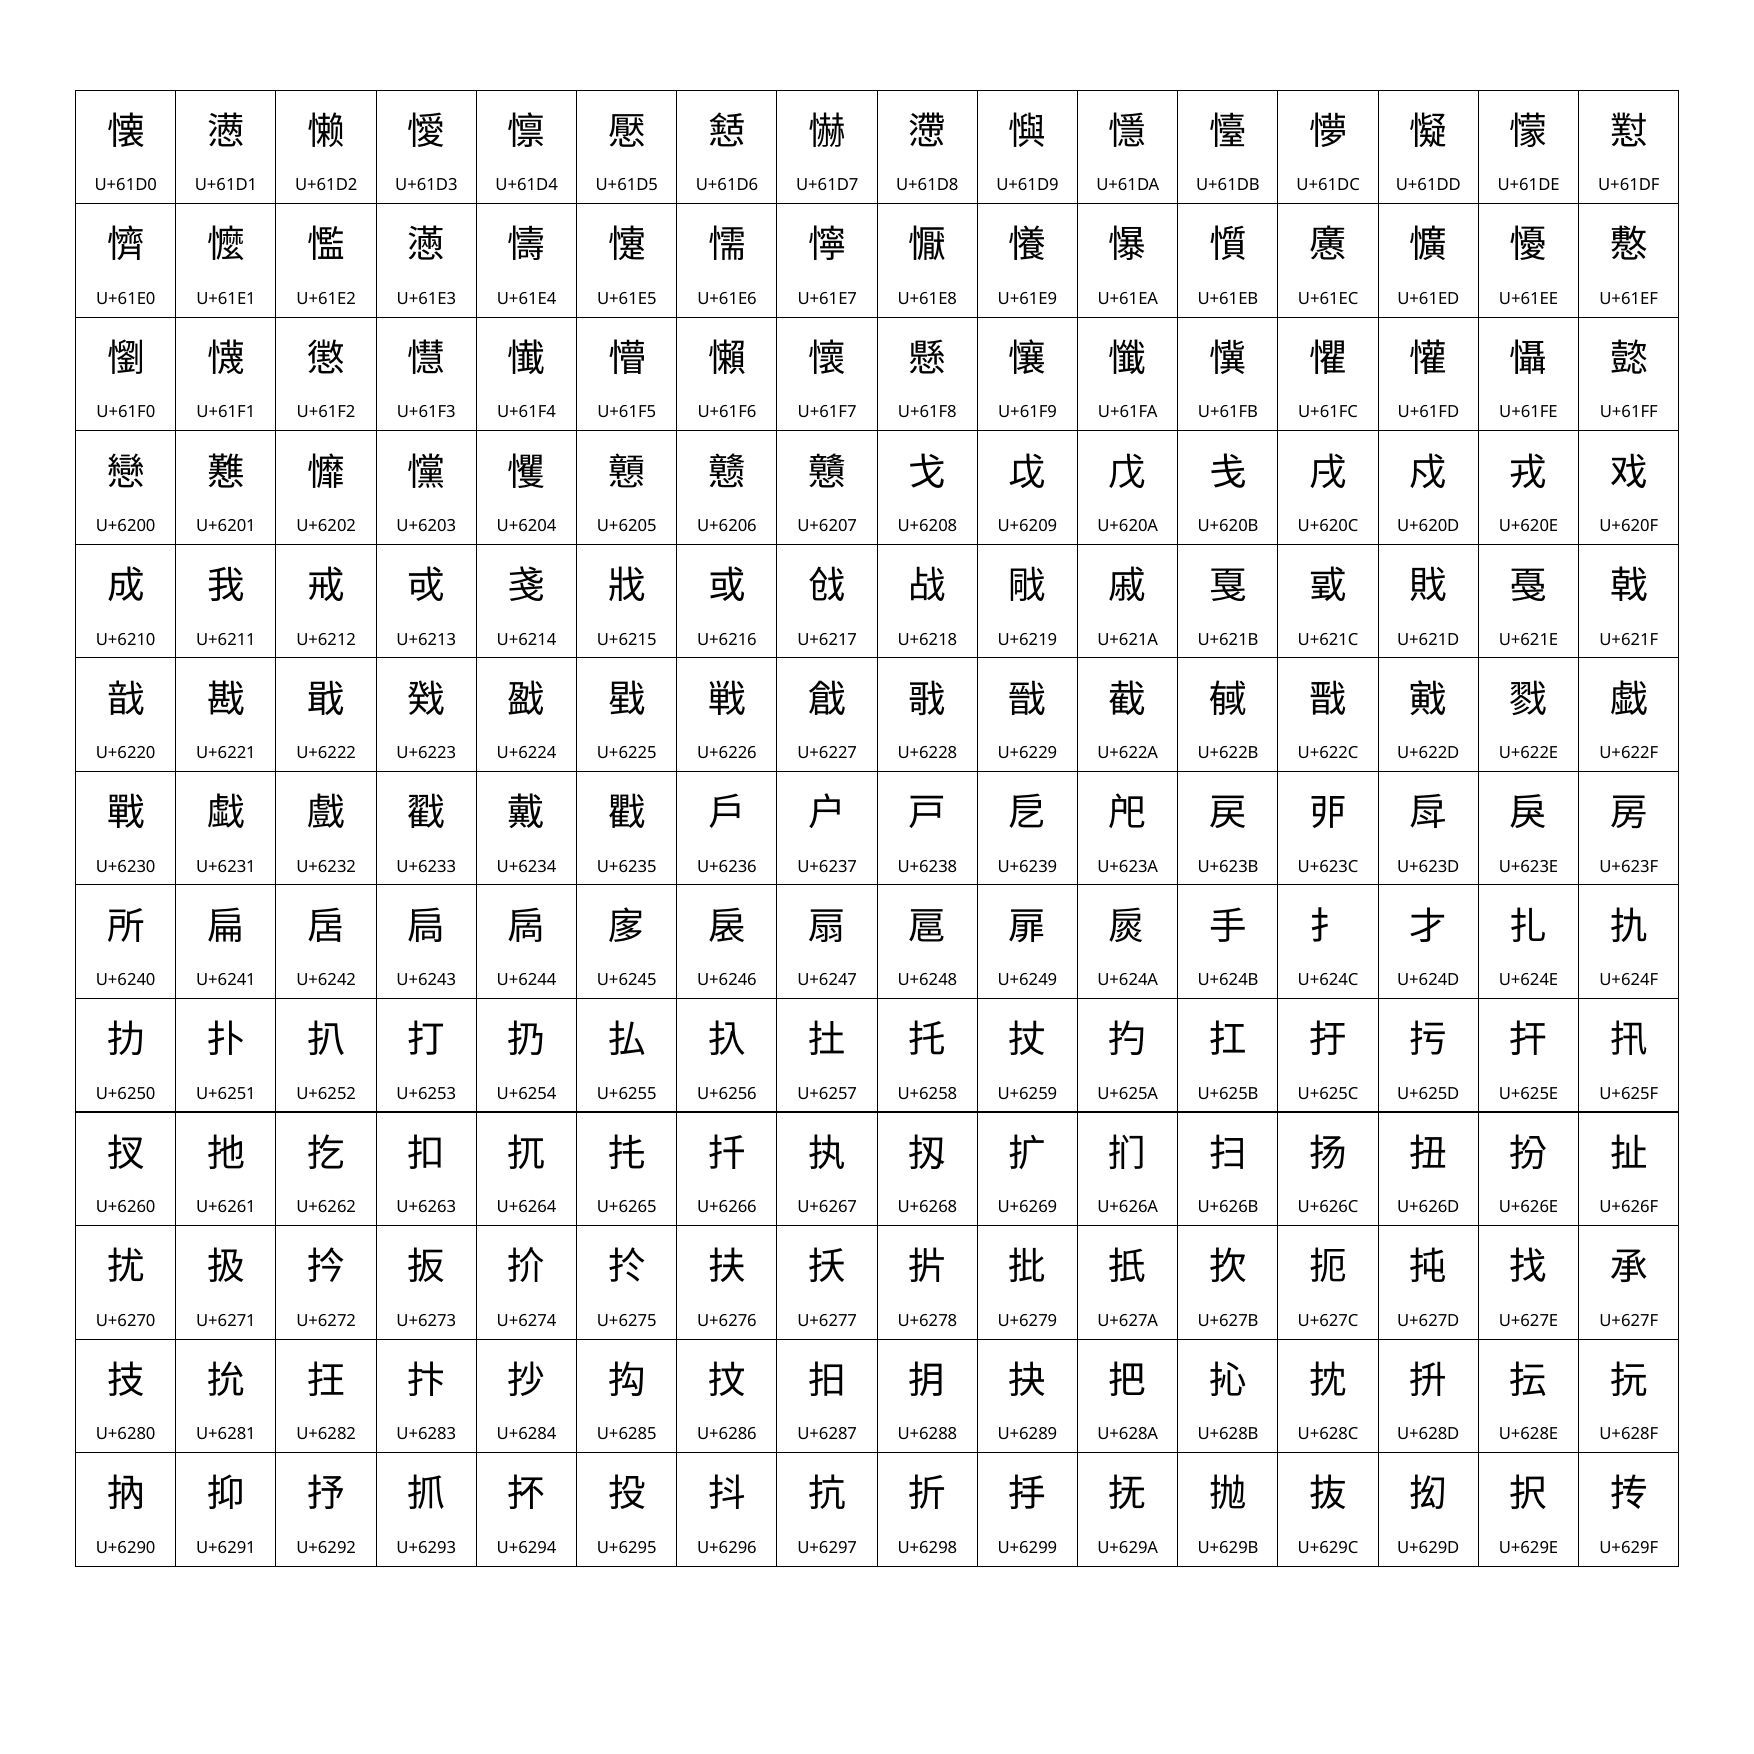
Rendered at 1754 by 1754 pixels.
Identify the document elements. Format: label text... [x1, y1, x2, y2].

table_cell 扄 U+6244 [477, 885, 576, 998]
table_cell 抜 U+629C [1278, 1453, 1378, 1566]
table_cell 户 U+6237 [777, 772, 877, 884]
table_cell 戗 U+6217 [777, 545, 877, 657]
table_cell 懐 U+61D0 [76, 91, 175, 203]
table_cell 戱 U+6231 [176, 772, 275, 884]
table_cell 戹 U+6239 [978, 772, 1077, 884]
table_cell 懢 U+61E2 [276, 204, 376, 317]
table_cell 扯 U+626F [1579, 1113, 1678, 1225]
table_cell 托 U+6258 [878, 999, 977, 1111]
table_cell 懱 U+61F1 [176, 318, 275, 430]
table_cell 扎 U+624E [1479, 885, 1578, 998]
table_cell 扊 U+624A [1078, 885, 1177, 998]
table_cell 扸 U+6278 [878, 1226, 977, 1338]
table_cell 懗 U+61D7 [777, 91, 877, 203]
table_cell 懪 U+61EA [1078, 204, 1177, 317]
table_cell 扢 U+6262 [276, 1113, 376, 1225]
table_cell 戁 U+6201 [176, 431, 275, 544]
table_cell 扪 U+626A [1078, 1113, 1177, 1225]
table_cell 戧 U+6227 [777, 658, 877, 771]
table_cell 扵 U+6275 [577, 1226, 676, 1338]
table_cell 扅 U+6245 [577, 885, 676, 998]
table_cell 抙 U+6299 [978, 1453, 1077, 1566]
table_cell 戲 U+6232 [276, 772, 376, 884]
table_cell 戠 U+6220 [76, 658, 175, 771]
table_cell 扺 U+627A [1078, 1226, 1177, 1338]
table_cell 扟 U+625F [1579, 999, 1678, 1111]
table_cell 懮 U+61EE [1479, 204, 1578, 317]
table_cell 戌 U+620C [1278, 431, 1378, 544]
table_cell 抝 U+629D [1379, 1453, 1478, 1566]
table_cell 戄 U+6204 [477, 431, 576, 544]
table_cell 懙 U+61D9 [978, 91, 1077, 203]
table_cell 扴 U+6274 [477, 1226, 576, 1338]
table_cell 戩 U+6229 [978, 658, 1077, 771]
table_cell 戣 U+6223 [377, 658, 476, 771]
table_cell 扈 U+6248 [878, 885, 977, 998]
table_cell 戥 U+6225 [577, 658, 676, 771]
table_cell 懝 U+61DD [1379, 91, 1478, 203]
table_cell 抐 U+6290 [76, 1453, 175, 1566]
table_cell 扽 U+627D [1379, 1226, 1478, 1338]
table_cell 懚 U+61DA [1078, 91, 1177, 203]
table_cell 抈 U+6288 [878, 1340, 977, 1452]
table_cell 找 U+627E [1479, 1226, 1578, 1338]
table_cell 扮 U+626E [1479, 1113, 1578, 1225]
table_cell 抚 U+629A [1078, 1453, 1177, 1566]
table_cell 房 U+623F [1579, 772, 1678, 884]
table_cell 抋 U+628B [1178, 1340, 1277, 1452]
table_cell 或 U+6216 [677, 545, 776, 657]
table_cell 抎 U+628E [1479, 1340, 1578, 1452]
table_cell 手 U+624B [1178, 885, 1277, 998]
table_cell 扳 U+6273 [377, 1226, 476, 1338]
table_cell 扩 U+6269 [978, 1113, 1077, 1225]
table_cell 截 U+622A [1078, 658, 1177, 771]
table_cell 扶 U+6276 [677, 1226, 776, 1338]
table_cell 懥 U+61E5 [577, 204, 676, 317]
table_cell 扫 U+626B [1178, 1113, 1277, 1225]
table_cell 懡 U+61E1 [176, 204, 275, 317]
table_cell 懯 U+61EF [1579, 204, 1678, 317]
table_cell 扁 U+6241 [176, 885, 275, 998]
table_cell 懾 U+61FE [1479, 318, 1578, 430]
table_cell 懽 U+61FD [1379, 318, 1478, 430]
table_cell 戡 U+6221 [176, 658, 275, 771]
table_cell 戳 U+6233 [377, 772, 476, 884]
table_cell 折 U+6298 [878, 1453, 977, 1566]
table_cell 把 U+628A [1078, 1340, 1177, 1452]
table_cell 懭 U+61ED [1379, 204, 1478, 317]
table_cell 才 U+624D [1379, 885, 1478, 998]
table_cell 戰 U+6230 [76, 772, 175, 884]
table_cell 懤 U+61E4 [477, 204, 576, 317]
table_cell 抅 U+6285 [577, 1340, 676, 1452]
table_cell 懲 U+61F2 [276, 318, 376, 430]
table_cell 扼 U+627C [1278, 1226, 1378, 1338]
table_cell 懳 U+61F3 [377, 318, 476, 430]
table_cell 承 U+627F [1579, 1226, 1678, 1338]
table_cell 扻 U+627B [1178, 1226, 1277, 1338]
table_cell 戝 U+621D [1379, 545, 1478, 657]
table_cell 抖 U+6296 [677, 1453, 776, 1566]
table_cell 懕 U+61D5 [577, 91, 676, 203]
table_cell 戉 U+6209 [978, 431, 1077, 544]
table_cell 扰 U+6270 [76, 1226, 175, 1338]
table_cell 抃 U+6283 [377, 1340, 476, 1452]
table_cell 戮 U+622E [1479, 658, 1578, 771]
table_cell 扱 U+6271 [176, 1226, 275, 1338]
table_cell 択 U+629E [1479, 1453, 1578, 1566]
table_cell 扗 U+6257 [777, 999, 877, 1111]
table_cell 戂 U+6202 [276, 431, 376, 544]
table_cell 扥 U+6265 [577, 1113, 676, 1225]
table_cell 戒 U+6212 [276, 545, 376, 657]
table_cell 懘 U+61D8 [878, 91, 977, 203]
table_cell 抓 U+6293 [377, 1453, 476, 1566]
table_cell 扷 U+6277 [777, 1226, 877, 1338]
table_cell 扏 U+624F [1579, 885, 1678, 998]
table_cell 抟 U+629F [1579, 1453, 1678, 1566]
table_cell 戫 U+622B [1178, 658, 1277, 771]
table_cell 戤 U+6224 [477, 658, 576, 771]
table_cell 懰 U+61F0 [76, 318, 175, 430]
table_cell 批 U+6279 [978, 1226, 1077, 1338]
table_cell 扔 U+6254 [477, 999, 576, 1111]
table_cell 抌 U+628C [1278, 1340, 1378, 1452]
table_cell 抂 U+6282 [276, 1340, 376, 1452]
table_cell 懛 U+61DB [1178, 91, 1277, 203]
table_cell 懴 U+61F4 [477, 318, 576, 430]
table_cell 戭 U+622D [1379, 658, 1478, 771]
table_cell 戴 U+6234 [477, 772, 576, 884]
table_cell 抁 U+6281 [176, 1340, 275, 1452]
table_cell 戟 U+621F [1579, 545, 1678, 657]
table_cell 抏 U+628F [1579, 1340, 1678, 1452]
table_cell 戛 U+621B [1178, 545, 1277, 657]
table_cell 戶 U+6236 [677, 772, 776, 884]
table_cell 戢 U+6222 [276, 658, 376, 771]
table_cell 扇 U+6247 [777, 885, 877, 998]
table_cell 戎 U+620E [1479, 431, 1578, 544]
table_cell 懧 U+61E7 [777, 204, 877, 317]
table_cell 扡 U+6261 [176, 1113, 275, 1225]
table_cell 戨 U+6228 [878, 658, 977, 771]
table_cell 払 U+6255 [577, 999, 676, 1111]
table_cell 扝 U+625D [1379, 999, 1478, 1111]
table_cell 抗 U+6297 [777, 1453, 877, 1566]
table_cell 扌 U+624C [1278, 885, 1378, 998]
table_cell 戓 U+6213 [377, 545, 476, 657]
table_cell 戚 U+621A [1078, 545, 1177, 657]
table_cell 扑 U+6251 [176, 999, 275, 1111]
table_cell 戺 U+623A [1078, 772, 1177, 884]
table_cell 懹 U+61F9 [978, 318, 1077, 430]
table_cell 戍 U+620D [1379, 431, 1478, 544]
table_cell 执 U+6267 [777, 1113, 877, 1225]
table_cell 扭 U+626D [1379, 1113, 1478, 1225]
table_cell 抑 U+6291 [176, 1453, 275, 1566]
table_cell 戼 U+623C [1278, 772, 1378, 884]
table_cell 懜 U+61DC [1278, 91, 1378, 203]
table_cell 扜 U+625C [1278, 999, 1378, 1111]
table_cell 戙 U+6219 [978, 545, 1077, 657]
table_cell 懷 U+61F7 [777, 318, 877, 430]
table_cell 戵 U+6235 [577, 772, 676, 884]
table_cell 懻 U+61FB [1178, 318, 1277, 430]
table_cell 戬 U+622C [1278, 658, 1378, 771]
table_cell 戇 U+6207 [777, 431, 877, 544]
table_cell 抇 U+6287 [777, 1340, 877, 1452]
table_cell 懑 U+61D1 [176, 91, 275, 203]
table_cell 扆 U+6246 [677, 885, 776, 998]
table_cell 技 U+6280 [76, 1340, 175, 1452]
table_cell 戔 U+6214 [477, 545, 576, 657]
table_cell 投 U+6295 [577, 1453, 676, 1566]
table_cell 扒 U+6252 [276, 999, 376, 1111]
table_cell 懔 U+61D4 [477, 91, 576, 203]
table_cell 我 U+6211 [176, 545, 275, 657]
table_cell 戃 U+6203 [377, 431, 476, 544]
table_cell 抉 U+6289 [978, 1340, 1077, 1452]
table_cell 戊 U+620A [1078, 431, 1177, 544]
table_cell 扨 U+6268 [878, 1113, 977, 1225]
table_cell 扚 U+625A [1078, 999, 1177, 1111]
table_cell 懶 U+61F6 [677, 318, 776, 430]
table_cell 扖 U+6256 [677, 999, 776, 1111]
table_cell 打 U+6253 [377, 999, 476, 1111]
table_cell 战 U+6218 [878, 545, 977, 657]
table_cell 戸 U+6238 [878, 772, 977, 884]
table_cell 戦 U+6226 [677, 658, 776, 771]
table_cell 戋 U+620B [1178, 431, 1277, 544]
table_cell 抆 U+6286 [677, 1340, 776, 1452]
table_cell 扲 U+6272 [276, 1226, 376, 1338]
table_cell 扐 U+6250 [76, 999, 175, 1111]
table_cell 扬 U+626C [1278, 1113, 1378, 1225]
table_cell 懣 U+61E3 [377, 204, 476, 317]
table_cell 戏 U+620F [1579, 431, 1678, 544]
table_cell 懫 U+61EB [1178, 204, 1277, 317]
table_cell 扦 U+6266 [677, 1113, 776, 1225]
table_cell 扉 U+6249 [978, 885, 1077, 998]
table_cell 懿 U+61FF [1579, 318, 1678, 430]
table_cell 戀 U+6200 [76, 431, 175, 544]
table_cell 懠 U+61E0 [76, 204, 175, 317]
table_cell 抛 U+629B [1178, 1453, 1277, 1566]
table_cell 戆 U+6206 [677, 431, 776, 544]
table_cell 戈 U+6208 [878, 431, 977, 544]
table_cell 扃 U+6243 [377, 885, 476, 998]
table_cell 懵 U+61F5 [577, 318, 676, 430]
table_cell 懬 U+61EC [1278, 204, 1378, 317]
table_cell 抔 U+6294 [477, 1453, 576, 1566]
table_cell 抍 U+628D [1379, 1340, 1478, 1452]
table_cell 扛 U+625B [1178, 999, 1277, 1111]
table_cell 懒 U+61D2 [276, 91, 376, 203]
table_cell 所 U+6240 [76, 885, 175, 998]
table_cell 扂 U+6242 [276, 885, 376, 998]
table_cell 懸 U+61F8 [878, 318, 977, 430]
table_cell 戕 U+6215 [577, 545, 676, 657]
table_cell 懺 U+61FA [1078, 318, 1177, 430]
table_cell 扣 U+6263 [377, 1113, 476, 1225]
table_cell 戾 U+623E [1479, 772, 1578, 884]
table_cell 戞 U+621E [1479, 545, 1578, 657]
table_cell 懞 U+61DE [1479, 91, 1578, 203]
table_cell 扙 U+6259 [978, 999, 1077, 1111]
table_cell 戜 U+621C [1278, 545, 1378, 657]
table_cell 懖 U+61D6 [677, 91, 776, 203]
table_cell 戅 U+6205 [577, 431, 676, 544]
table_cell 懼 U+61FC [1278, 318, 1378, 430]
table_cell 懩 U+61E9 [978, 204, 1077, 317]
table_cell 懓 U+61D3 [377, 91, 476, 203]
table_cell 成 U+6210 [76, 545, 175, 657]
table_cell 扞 U+625E [1479, 999, 1578, 1111]
table_cell 扠 U+6260 [76, 1113, 175, 1225]
table_cell 戻 U+623B [1178, 772, 1277, 884]
table_cell 懨 U+61E8 [878, 204, 977, 317]
table_cell 扤 U+6264 [477, 1113, 576, 1225]
table_cell 懟 U+61DF [1579, 91, 1678, 203]
table_cell 抄 U+6284 [477, 1340, 576, 1452]
table_cell 懦 U+61E6 [677, 204, 776, 317]
table_cell 戯 U+622F [1579, 658, 1678, 771]
table_cell 抒 U+6292 [276, 1453, 376, 1566]
table_cell 戽 U+623D [1379, 772, 1478, 884]
